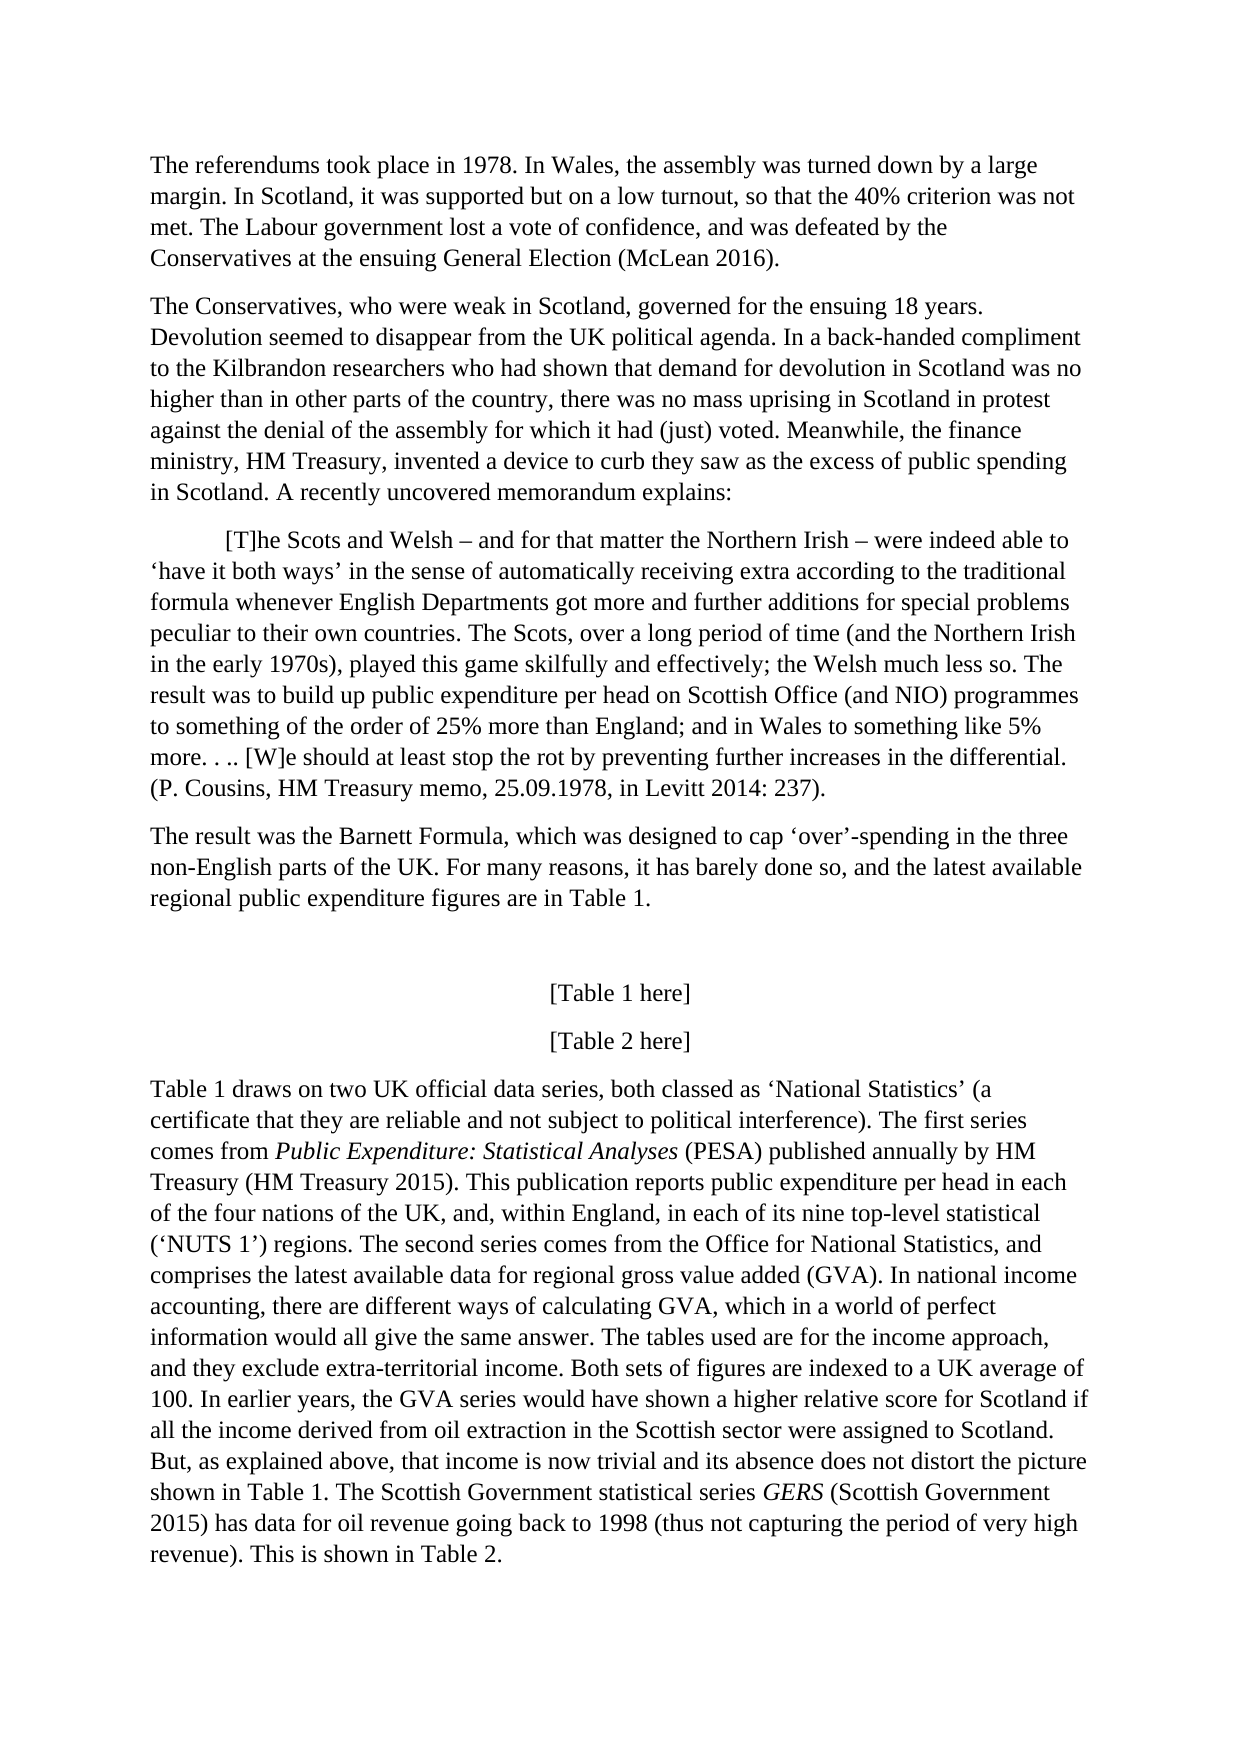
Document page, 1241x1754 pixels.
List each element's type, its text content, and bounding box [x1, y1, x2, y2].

text [Table 2 here] [150, 1026, 1090, 1055]
text [T]he Scots and Welsh – and for that matter the Northern Irish – were indeed able to ‘have it both ways’ in the sense of automatically receiving extra according to the traditional formula whenever English Departments got more and further additions for special problems peculiar to their own countries. The Scots, over a long period of time (and the Northern Irish in the early 1970s), played this game skilfully and effectively; the Welsh much less so. The result was to build up public expenditure per head on Scottish Office (and NIO) programmes to something of the order of 25% more than England; and in Wales to something like 5% more. . .. [W]e should at least stop the rot by preventing further increases in the differential. (P. Cousins, HM Treasury memo, 25.09.1978, in Levitt 2014: 237). [150, 525, 1090, 802]
text The Conservatives, who were weak in Scotland, governed for the ensuing 18 years. Devolution seemed to disappear from the UK political agenda. In a back-handed compliment to the Kilbrandon researchers who had shown that demand for devolution in Scotland was no higher than in other parts of the country, there was no mass uprising in Scotland in protest against the denial of the assembly for which it had (just) voted. Meanwhile, the finance ministry, HM Treasury, invented a device to curb they saw as the excess of public spending in Scotland. A recently uncovered memorandum explains: [150, 291, 1090, 506]
text Table 1 draws on two UK official data series, both classed as ‘National Statistics’ (a certificate that they are reliable and not subject to political interference). The first series comes from Public Expenditure: Statistical Analyses (PESA) published annually by HM Treasury (HM Treasury 2015). This publication reports public expenditure per head in each of the four nations of the UK, and, within England, in each of its nine top-level statistical (‘NUTS 1’) regions. The second series comes from the Office for National Statistics, and comprises the latest available data for regional gross value added (GVA). In national income accounting, there are different ways of calculating GVA, which in a world of perfect information would all give the same answer. The tables used are for the income approach, and they exclude extra-territorial income. Both sets of figures are indexed to a UK average of 100. In earlier years, the GVA series would have shown a higher relative score for Scotland if all the income derived from oil extraction in the Scottish sector were assigned to Scotland. But, as explained above, that income is now trivial and its absence does not distort the picture shown in Table 1. The Scottish Government statistical series GERS (Scottish Government 2015) has data for oil revenue going back to 1998 (thus not capturing the period of very high revenue). This is shown in Table 2. [150, 1074, 1090, 1568]
text The result was the Barnett Formula, which was designed to cap ‘over’-spending in the three non-English parts of the UK. For many reasons, it has barely done so, and the latest available regional public expenditure figures are in Table 1. [150, 821, 1090, 912]
text The referendums took place in 1978. In Wales, the assembly was turned down by a large margin. In Scotland, it was supported but on a low turnout, so that the 40% criterion was not met. The Labour government lost a vote of confidence, and was defeated by the Conservatives at the ensuing General Election (McLean 2016). [150, 150, 1090, 272]
text [Table 1 here] [150, 978, 1090, 1007]
